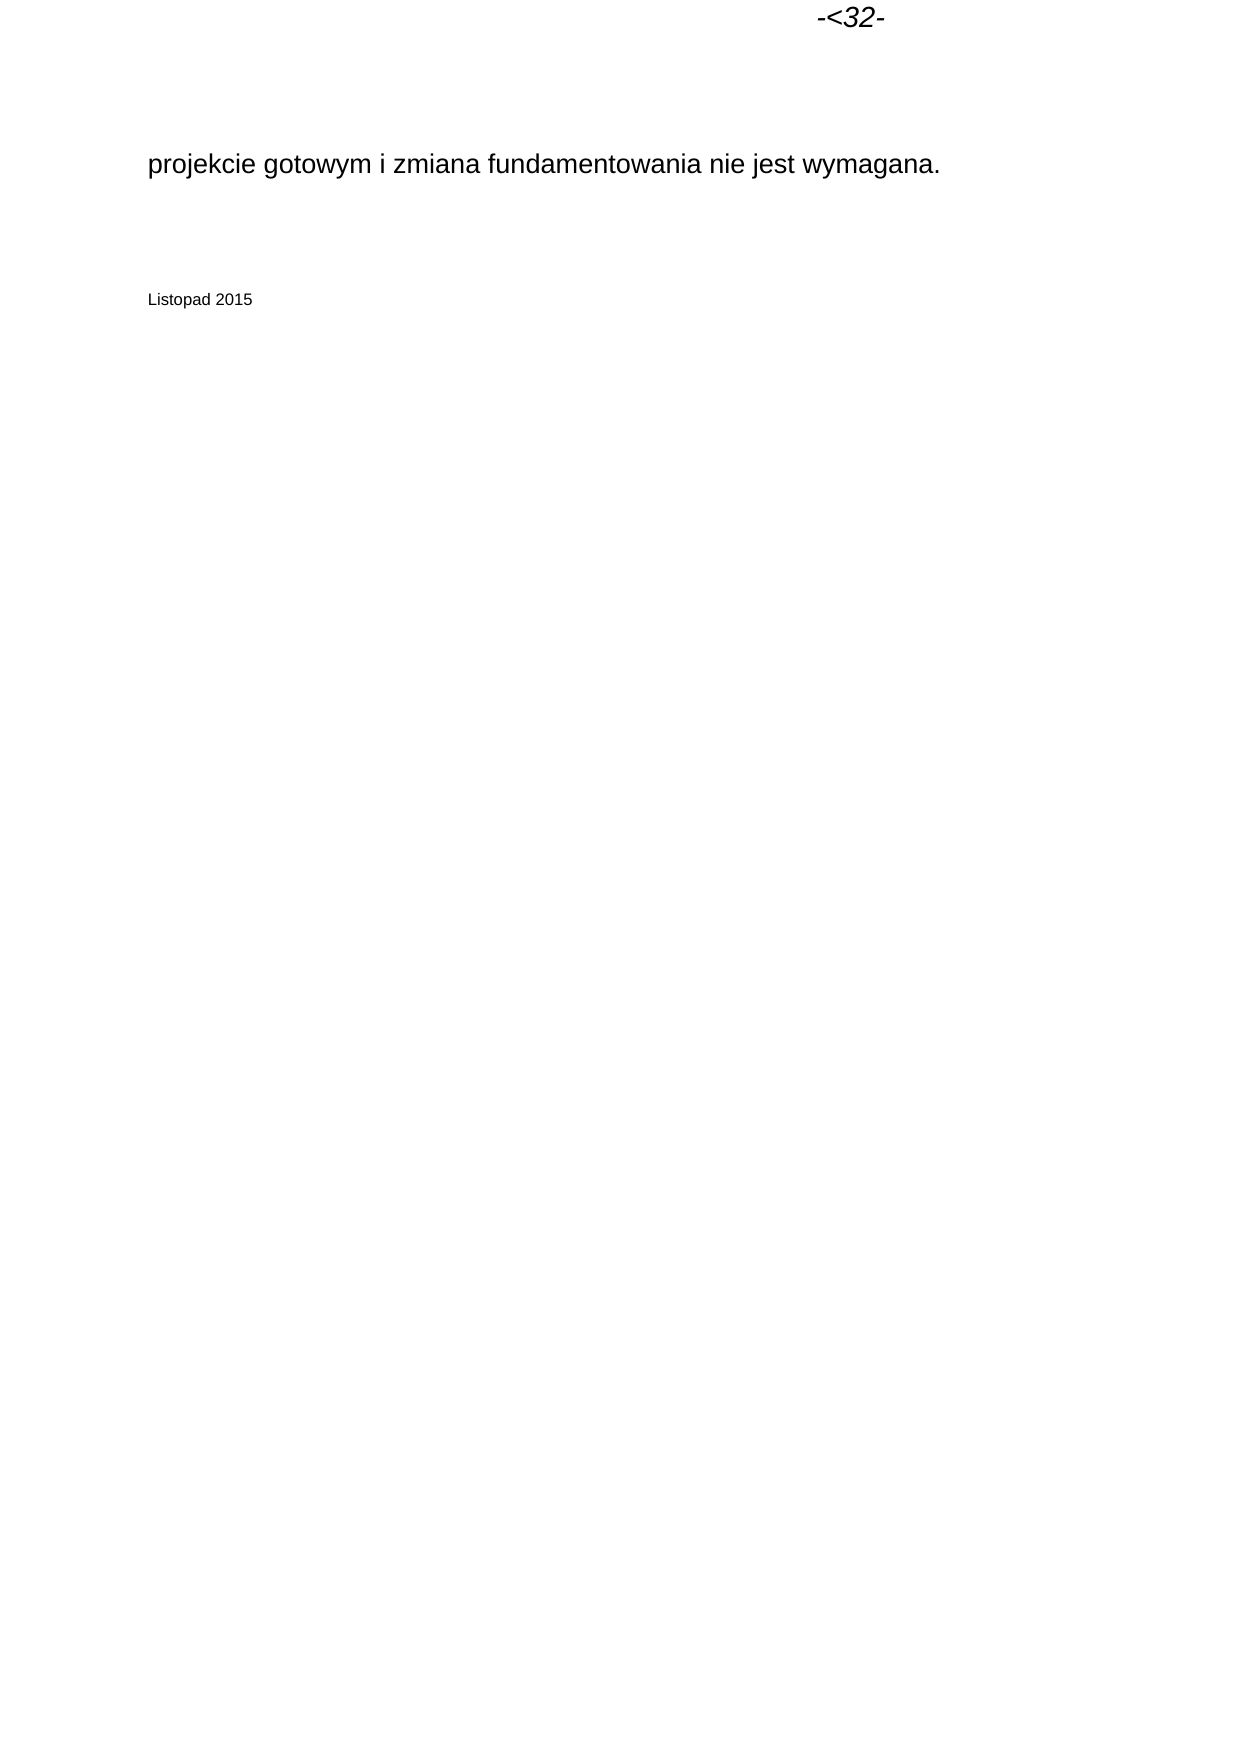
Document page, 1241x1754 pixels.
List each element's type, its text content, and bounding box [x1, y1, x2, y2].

text Listopad 2015 [148, 289, 1092, 309]
text projekcie gotowym i zmiana fundamentowania nie jest wymagana. [148, 148, 1092, 179]
